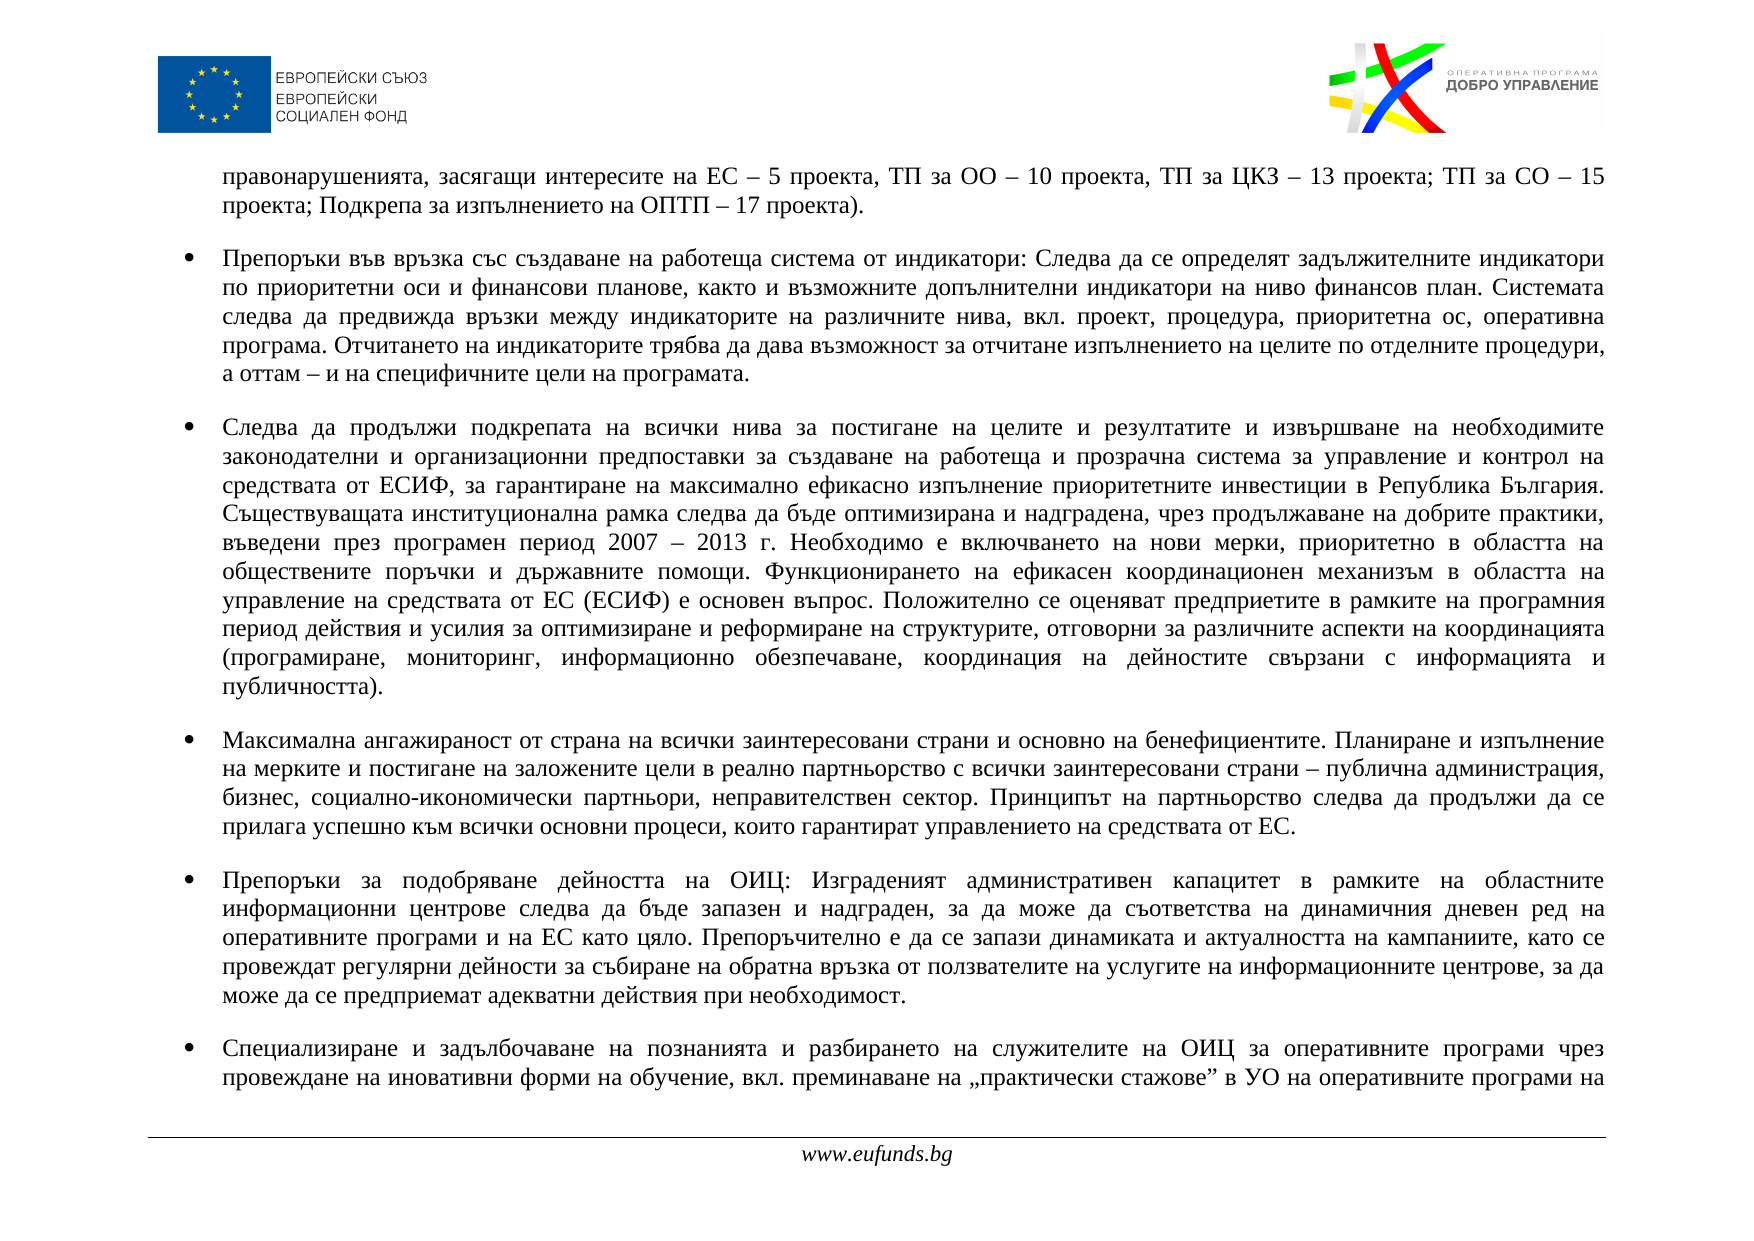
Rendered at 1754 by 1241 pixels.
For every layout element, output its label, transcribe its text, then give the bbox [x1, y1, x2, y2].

list Препоръки във връзка със създаване на работеща система от индикатори: Следва да се определят задължителните индикатори по приоритетни оси и финансови планове, както и възможните допълнителни индикатори на ниво финансов план. Системата следва да предвижда връзки между индикаторите на различните нива, вкл. проект, процедура, приоритетна ос, оперативна програма. Отчитането на индикаторите трябва да дава възможност за отчитане изпълнението на целите по отделните процедури, а оттам – и на специфичните цели на програмата. [185, 243, 1606, 387]
picture [157, 56, 427, 133]
list Максимална ангажираност от страна на всички заинтересовани страни и основно на бенефициентите. Планиране и изпълнение на мерките и постигане на заложените цели в реално партньорство с всички заинтересовани страни – публична администрация, бизнес, социално-икономически партньори, неправителствен сектор. Принципът на партньорство следва да продължи да се прилага успешно към всички основни процеси, които гарантират управлението на средствата от ЕС. [185, 725, 1606, 840]
picture [1306, 28, 1605, 133]
list Препоръки за подобряване дейността на ОИЦ: Изграденият административен капацитет в рамките на областните информационни центрове следва да бъде запазен и надграден, за да може да съответства на динамичния дневен ред на оперативните програми и на ЕС като цяло. Препоръчително е да се запази динамиката и актуалността на кампаниите, като се провеждат регулярни дейности за събиране на обратна връзка от ползвателите на услугите на информационните центрове, за да може да се предприемат адекватни действия при необходимост. [185, 865, 1606, 1008]
list Следва да продължи подкрепата на всички нива за постигане на целите и резултатите и извършване на необходимите законодателни и организационни предпоставки за създаване на работеща и прозрачна система за управление и контрол на средствата от ЕСИФ, за гарантиране на максимално ефикасно изпълнение приоритетните инвестиции в Република България. Съществуващата институционална рамка следва да бъде оптимизирана и надградена, чрез продължаване на добрите практики, въведени през програмен период 2007 – 2013 г. Необходимо е включването на нови мерки, приоритетно в областта на обществените поръчки и държавните помощи. Функционирането на ефикасен координационен механизъм в областта на управление на средствата от ЕС (ЕСИФ) е основен въпрос. Положително се оценяват предприетите в рамките на програмния период действия и усилия за оптимизиране и реформиране на структурите, отговорни за различните аспекти на координацията (програмиране, мониторинг, информационно обезпечаване, координация на дейностите свързани с информацията и публичността). [185, 412, 1606, 700]
